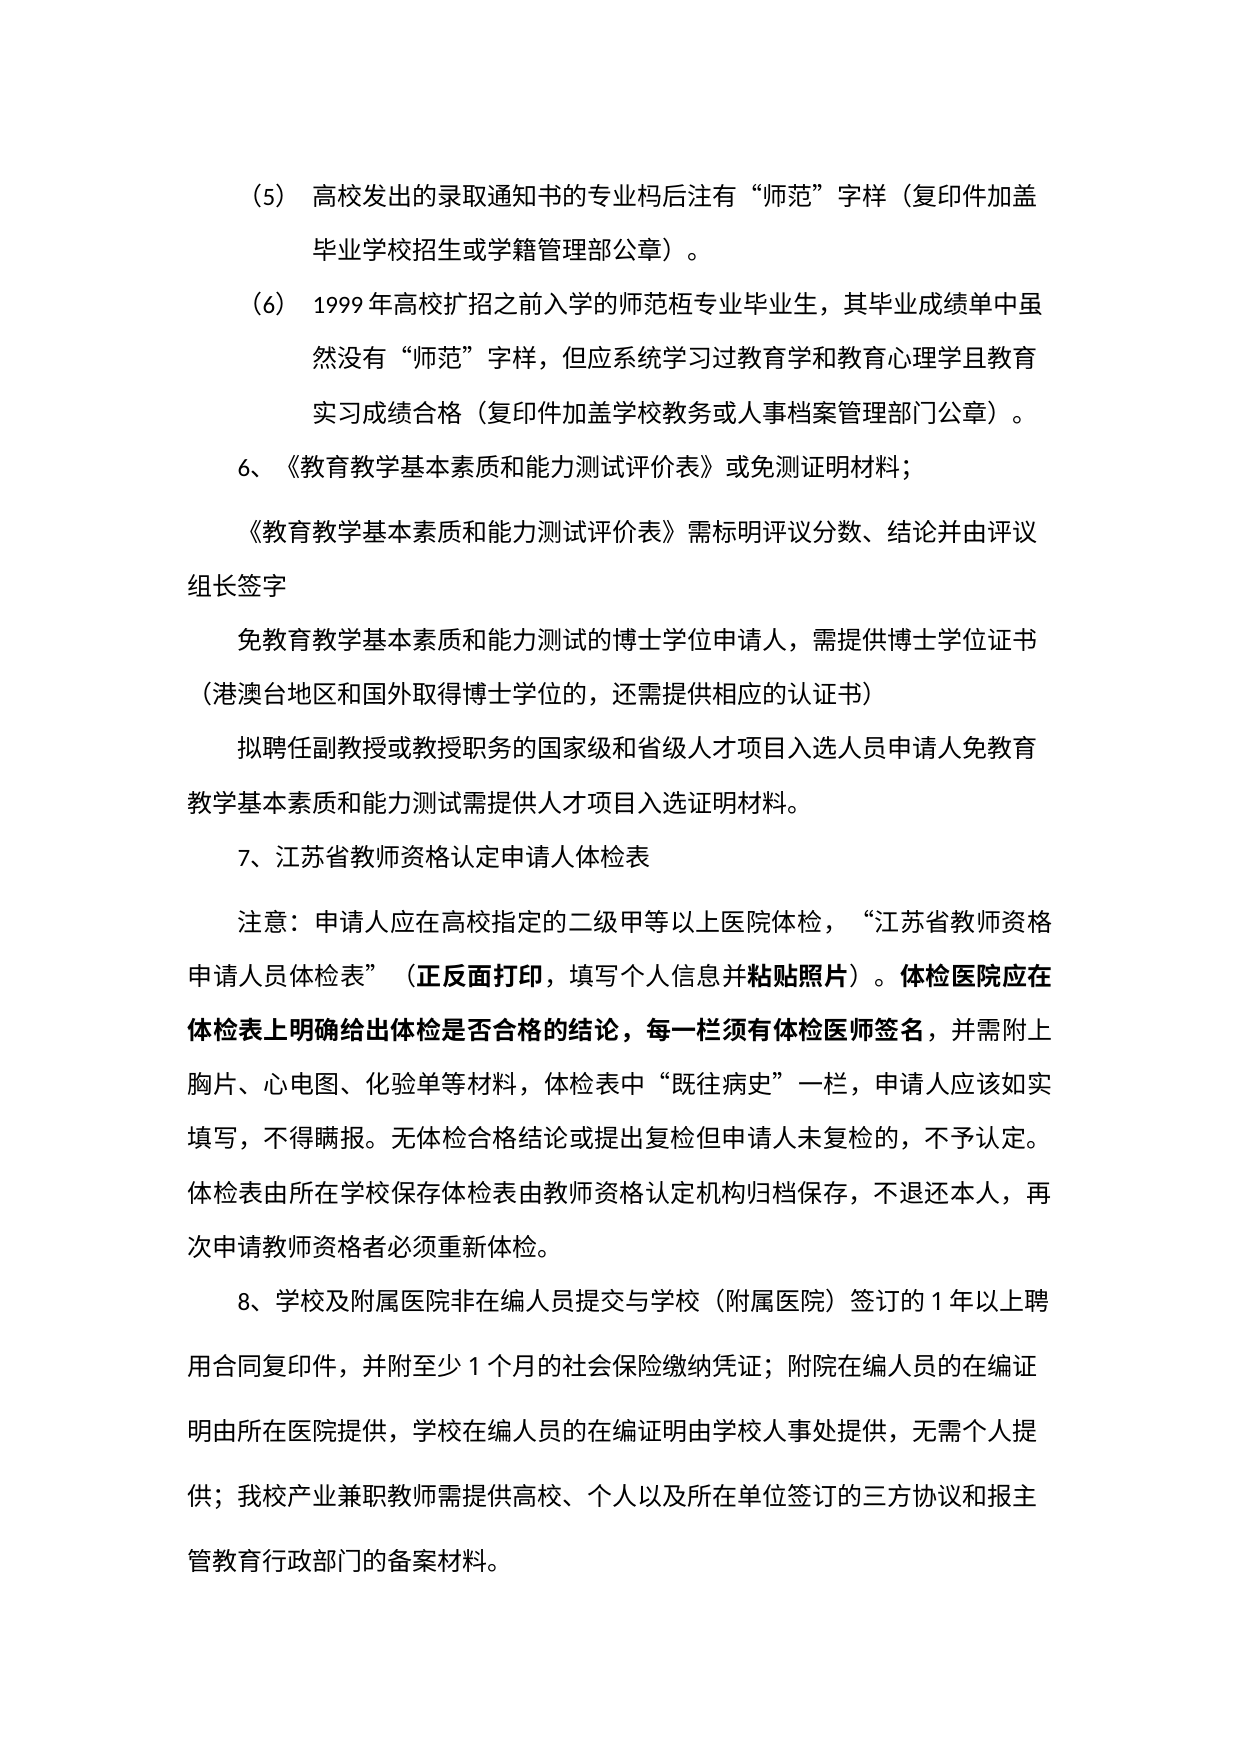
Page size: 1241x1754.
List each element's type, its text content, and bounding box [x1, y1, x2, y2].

text 注意：申请人应在高校指定的二级甲等以上医院体检，“江苏省教师资格申请人员体检表”（正反面打印，填写个人信息并粘贴照片）。体检医院应在体检表上明确给出体检是否合格的结论，每一栏须有体检医师签名，并需附上胸片、心电图、化验单等材料，体检表中“既往病史”一栏，申请人应该如实填写，不得瞒报。无体检合格结论或提出复检但申请人未复检的，不予认定。体检表由所在学校保存体检表由教师资格认定机构归档保存，不退还本人，再次申请教师资格者必须重新体检。 [187, 888, 1053, 1267]
text 6、《教育教学基本素质和能力测试评价表》或免测证明材料； [187, 433, 1053, 498]
list 高校发出的录取通知书的专业杩后注有“师范”字样（复印件加盖毕业学校招生或学籍管理部公章）。 [237, 162, 1053, 270]
text 免教育教学基本素质和能力测试的博士学位申请人，需提供博士学位证书（港澳台地区和国外取得博士学位的，还需提供相应的认证书） [187, 606, 1053, 714]
list 1999年高校扩招之前入学的师范枑专业毕业生，其毕业成绩单中虽然没有“师范”字样，但应系统学习过教育学和教育心理学且教育实习成绩合格（复印件加盖学校教务或人事档案管理部门公章）。 [237, 270, 1053, 433]
text 拟聘任副教授或教授职务的国家级和省级人才项目入选人员申请人免教育教学基本素质和能力测试需提供人才项目入选证明材料。 [187, 714, 1053, 823]
text 《教育教学基本素质和能力测试评价表》需标明评议分数、结论并由评议组长签字 [187, 498, 1053, 606]
text 8、学校及附属医院非在编人员提交与学校（附属医院）签订的1年以上聘用合同复印件，并附至少1个月的社会保险缴纳凭证；附院在编人员的在编证明由所在医院提供，学校在编人员的在编证明由学校人事处提供，无需个人提供；我校产业兼职教师需提供高校、个人以及所在单位签订的三方协议和报主管教育行政部门的备案材料。 [187, 1267, 1053, 1592]
text 7、江苏省教师资格认定申请人体检表 [187, 823, 1053, 888]
